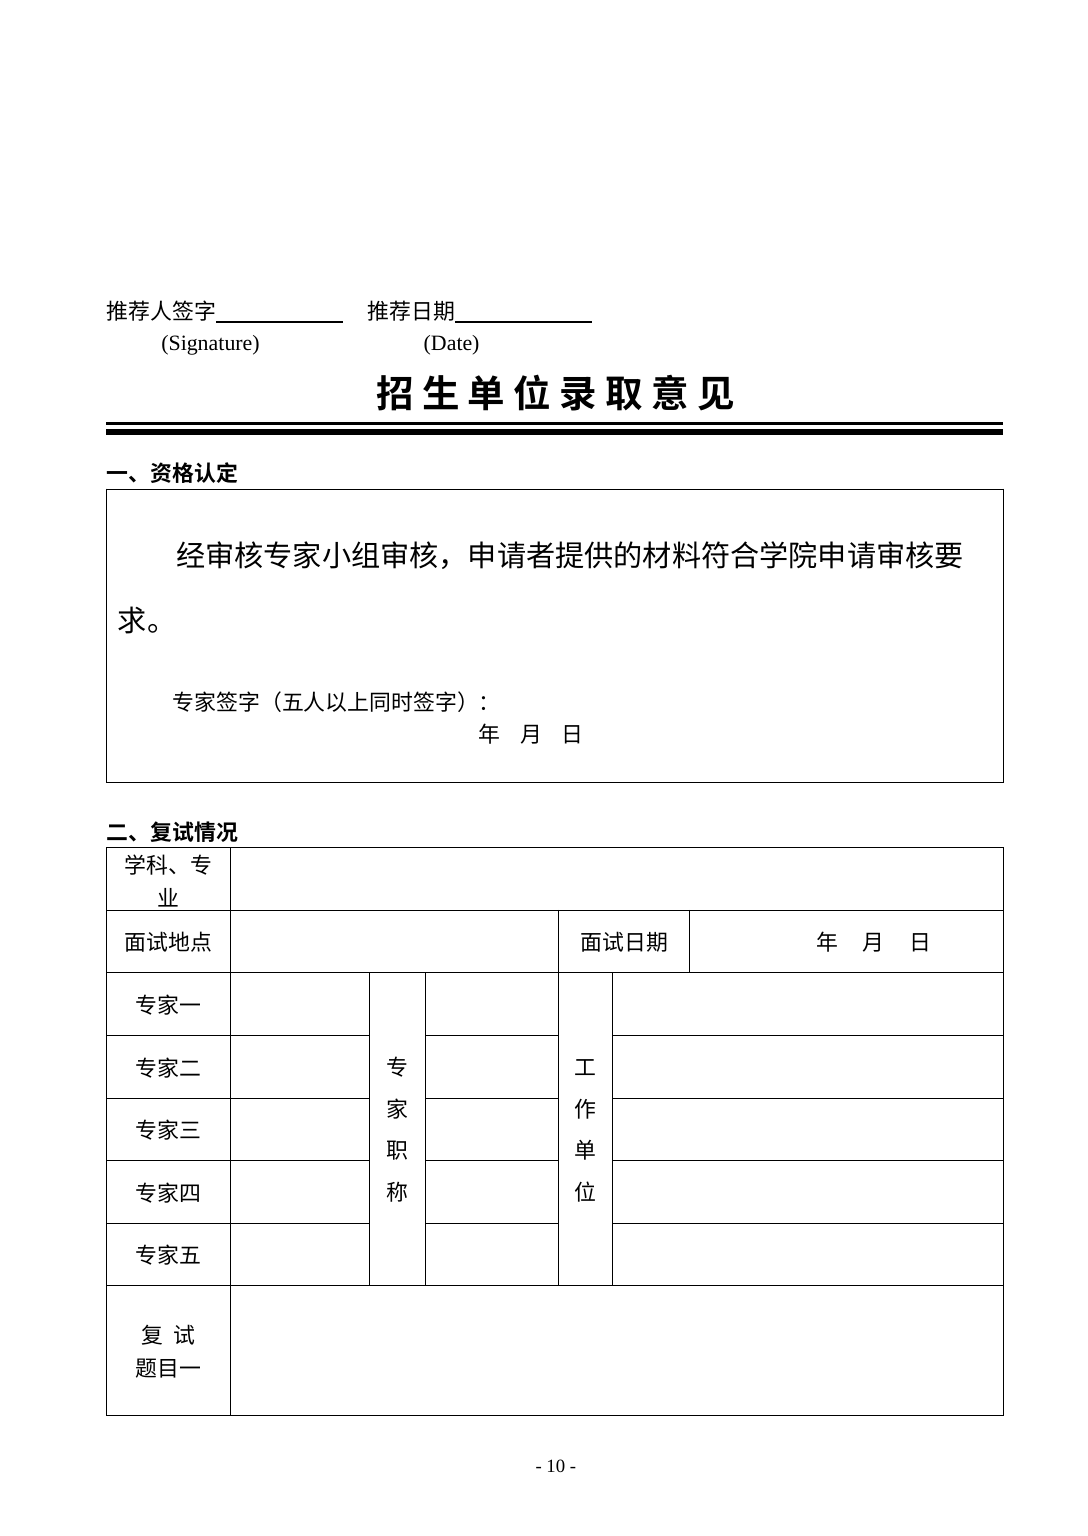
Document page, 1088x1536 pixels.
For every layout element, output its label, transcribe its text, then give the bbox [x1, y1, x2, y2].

table_cell 面试日期 [559, 911, 689, 972]
table_cell [613, 1161, 1003, 1223]
table_cell [231, 911, 558, 972]
table_cell [426, 1036, 558, 1097]
table_cell [231, 1224, 369, 1285]
table_cell 专家五 [107, 1224, 230, 1285]
table_cell 专家二 [107, 1036, 230, 1097]
table_header 经审核专家小组审核，申请者提供的材料符合学院申请审核要求。 专家签字（五人以上同时签字）： 年 月 日 [107, 490, 1003, 782]
table_header [231, 848, 1003, 910]
table_cell [426, 1161, 558, 1223]
text 推荐人签字 推荐日期 [106, 293, 1005, 326]
text 二、复试情况 [106, 814, 1005, 847]
text 一、资格认定 [106, 456, 1005, 488]
table_cell 专家四 [107, 1161, 230, 1223]
table_cell 年 月 日 [690, 911, 1003, 972]
table_cell 面试地点 [107, 911, 230, 972]
table_cell 专家三 [107, 1099, 230, 1160]
text 招 生 单 位 录 取 意 见 [106, 358, 1005, 423]
text (Signature) (Date) [106, 326, 1005, 358]
table_cell [426, 1224, 558, 1285]
table_cell [613, 973, 1003, 1035]
table_cell [231, 1286, 1003, 1415]
table_cell [231, 1036, 369, 1097]
table_cell [231, 1099, 369, 1160]
table_cell [231, 1161, 369, 1223]
table_cell [426, 1099, 558, 1160]
table_cell 复 试 题目一 [107, 1286, 230, 1415]
table_cell 工 作 单 位 [559, 973, 612, 1285]
table_cell [613, 1099, 1003, 1160]
table_cell [231, 973, 369, 1035]
table_cell [426, 973, 558, 1035]
table_header 学科、专业 [107, 848, 230, 910]
table_cell 专家一 [107, 973, 230, 1035]
table_cell 专 家 职 称 [370, 973, 425, 1285]
table_cell [613, 1036, 1003, 1097]
table_cell [613, 1224, 1003, 1285]
